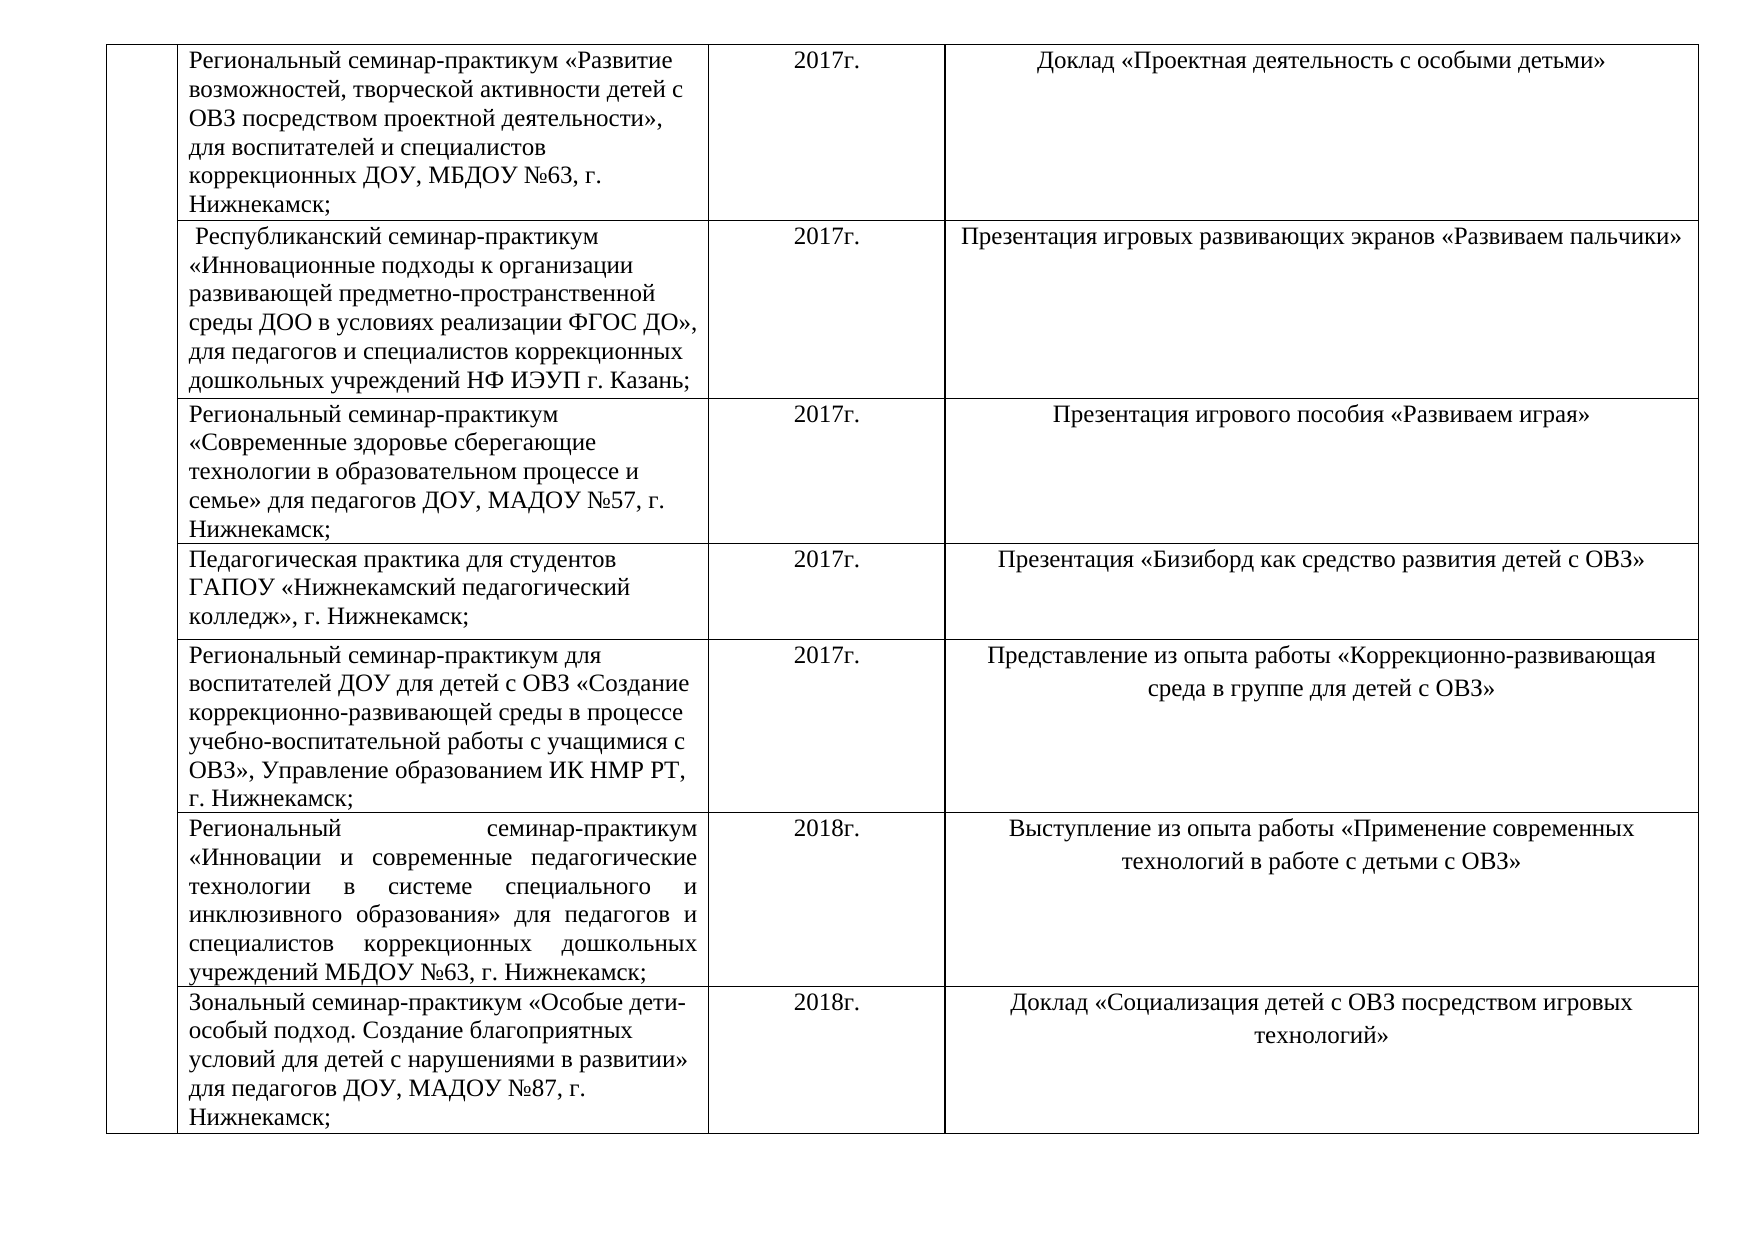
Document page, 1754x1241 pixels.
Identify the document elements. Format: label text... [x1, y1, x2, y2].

table_cell Выступление из опыта работы «Применение современных технологий в работе с детьми с ОВЗ» [946, 813, 1698, 986]
table_cell Представление из опыта работы «Коррекционно-развивающая среда в группе для детей с ОВЗ» [946, 640, 1698, 812]
table_cell Доклад «Проектная деятельность с особыми детьми» [946, 45, 1698, 220]
table_cell Региональный семинар-практикум «Развитие возможностей, творческой активности детей с ОВЗ посредством проектной деятельности», для воспитателей и специалистов коррекционных ДОУ, МБДОУ №63, г. Нижнекамск; [178, 45, 708, 220]
table_cell 2018г. [709, 813, 944, 986]
table_cell 2017г. [709, 399, 944, 543]
table_cell Региональный семинар-практикум «Современные здоровье сберегающие технологии в образовательном процессе и семье» для педагогов ДОУ, МАДОУ №57, г. Нижнекамск; [178, 399, 708, 543]
table_cell 2017г. [709, 221, 944, 398]
table_cell Доклад «Социализация детей с ОВЗ посредством игровых технологий» [946, 987, 1698, 1133]
table_cell 2017г. [709, 45, 944, 220]
table_cell Презентация «Бизиборд как средство развития детей с ОВЗ» [946, 544, 1698, 639]
table_cell 2017г. [709, 544, 944, 639]
table_cell Региональный семинар-практикум «Инновации и современные педагогические технологии в системе специального и инклюзивного образования» для педагогов и специалистов коррекционных дошкольных учреждений МБДОУ №63, г. Нижнекамск; [178, 813, 708, 986]
table_cell Презентация игровых развивающих экранов «Развиваем пальчики» [946, 221, 1698, 398]
table_cell Педагогическая практика для студентов ГАПОУ «Нижнекамский педагогический колледж», г. Нижнекамск; [178, 544, 708, 639]
table_cell Зональный семинар-практикум «Особые дети-особый подход. Создание благоприятных условий для детей с нарушениями в развитии» для педагогов ДОУ, МАДОУ №87, г. Нижнекамск; [178, 987, 708, 1133]
table_cell Региональный семинар-практикум для воспитателей ДОУ для детей с ОВЗ «Создание коррекционно-развивающей среды в процессе учебно-воспитательной работы с учащимися с ОВЗ», Управление образованием ИК НМР РТ, г. Нижнекамск; [178, 640, 708, 812]
table_cell Презентация игрового пособия «Развиваем играя» [946, 399, 1698, 543]
table_cell 2018г. [709, 987, 944, 1133]
table_cell 2017г. [709, 640, 944, 812]
table_cell Республиканский семинар-практикум «Инновационные подходы к организации развивающей предметно-пространственной среды ДОО в условиях реализации ФГОС ДО», для педагогов и специалистов коррекционных дошкольных учреждений НФ ИЭУП г. Казань; [178, 221, 708, 398]
